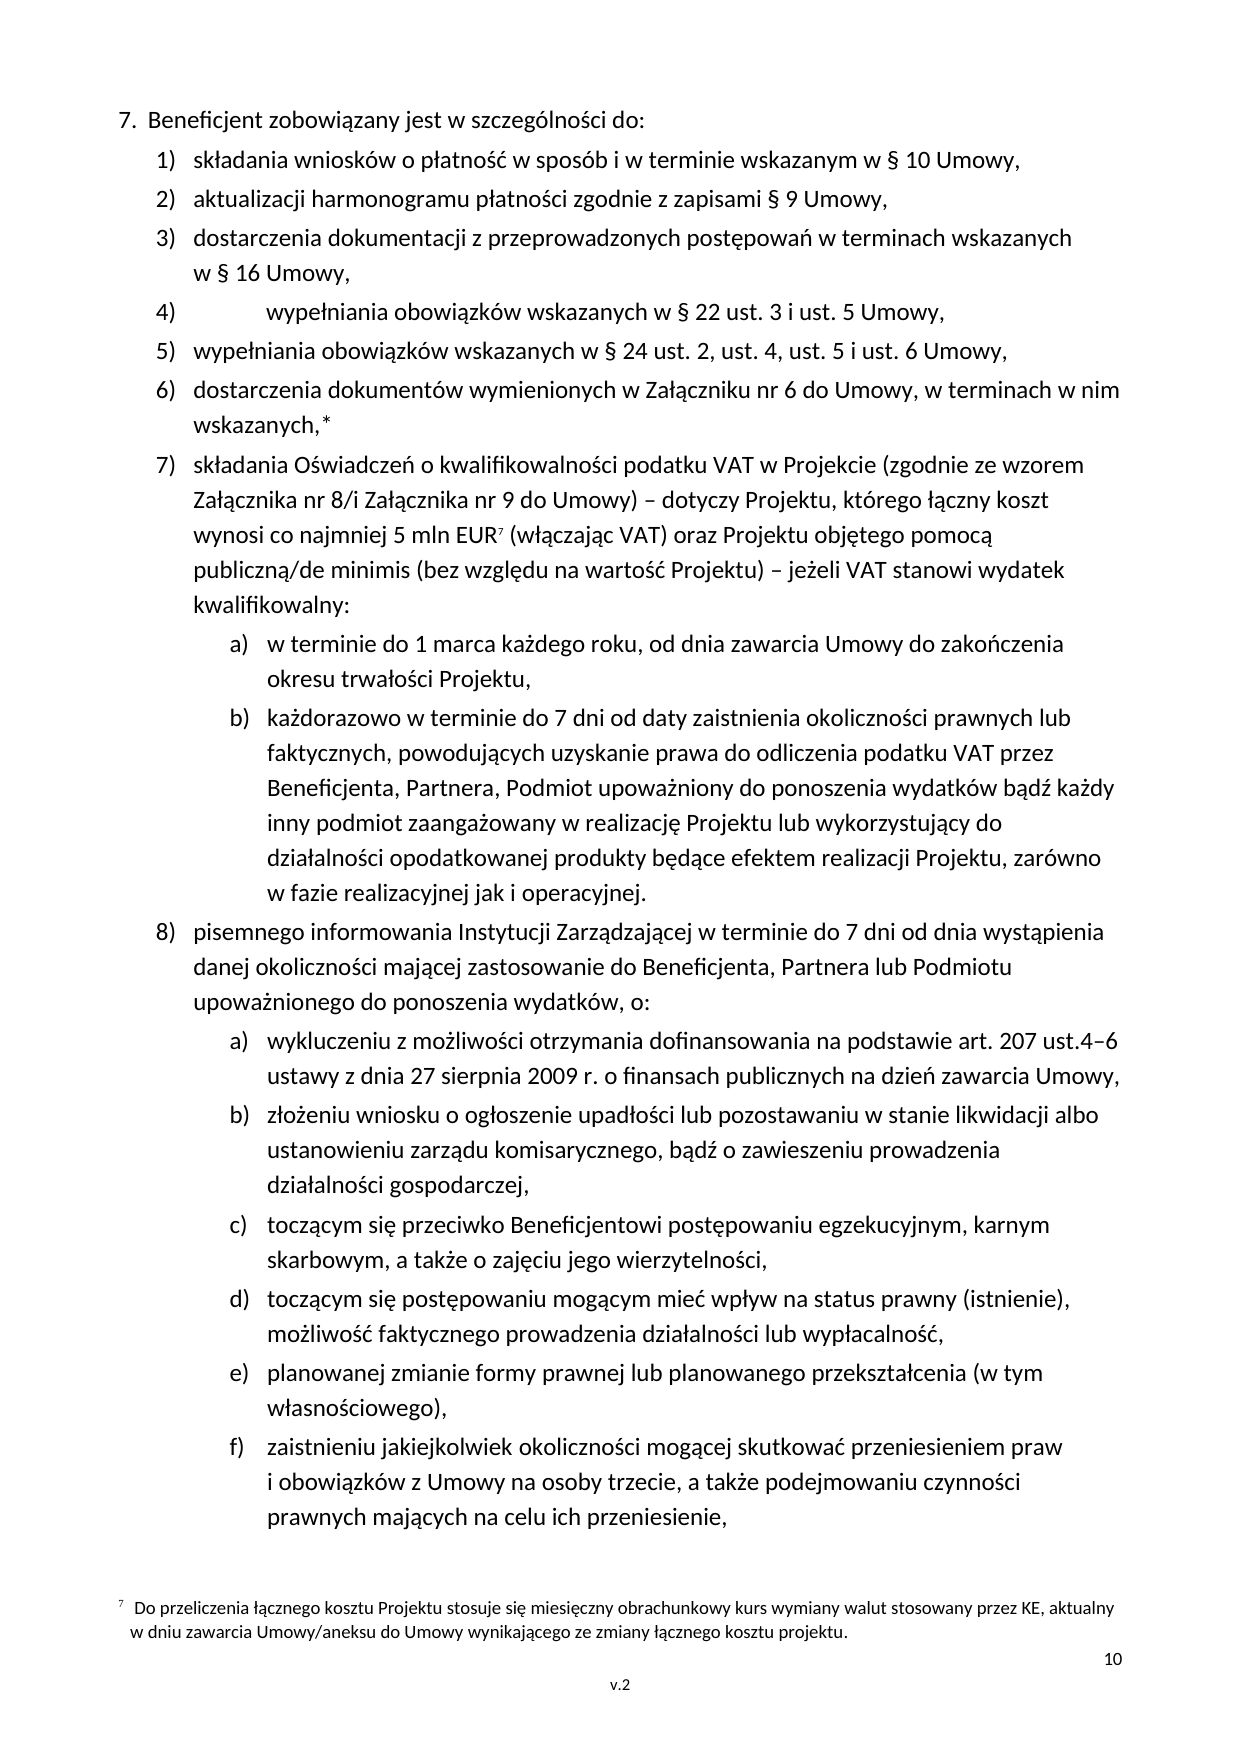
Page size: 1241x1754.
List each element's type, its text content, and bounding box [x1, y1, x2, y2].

list złożeniu wniosku o ogłoszenie upadłości lub pozostawaniu w stanie likwidacji albo ustanowieniu zarządu komisarycznego, bądź o zawieszeniu prowadzenia działalności gospodarczej, [229, 1099, 1122, 1200]
list zaistnieniu jakiejkolwiek okoliczności mogącej skutkować przeniesieniem praw i obowiązków z Umowy na osoby trzecie, a także podejmowaniu czynności prawnych mających na celu ich przeniesienie, [229, 1431, 1122, 1532]
list aktualizacji harmonogramu płatności zgodnie z zapisami § 9 Umowy, [156, 183, 1122, 213]
list składania Oświadczeń o kwalifikowalności podatku VAT w Projekcie (zgodnie ze wzorem Załącznika nr 8/i Załącznika nr 9 do Umowy) – dotyczy Projektu, którego łączny koszt wynosi co najmniej 5 mln EUR (włączając VAT) oraz Projektu objętego pomocą publiczną/de minimis (bez względu na wartość Projektu) – jeżeli VAT stanowi wydatek kwalifikowalny: [156, 449, 1122, 619]
list składania wniosków o płatność w sposób i w terminie wskazanym w § 10 Umowy, [156, 144, 1122, 174]
list Beneficjent zobowiązany jest w szczególności do: [118, 104, 1122, 135]
list każdorazowo w terminie do 7 dni od daty zaistnienia okoliczności prawnych lub faktycznych, powodujących uzyskanie prawa do odliczenia podatku VAT przez Beneficjenta, Partnera, Podmiot upoważniony do ponoszenia wydatków bądź każdy inny podmiot zaangażowany w realizację Projektu lub wykorzystujący do działalności opodatkowanej produkty będące efektem realizacji Projektu, zarówno w fazie realizacyjnej jak i operacyjnej. [229, 702, 1122, 908]
list planowanej zmianie formy prawnej lub planowanego przekształcenia (w tym własnościowego), [229, 1357, 1122, 1423]
list wypełniania obowiązków wskazanych w § 22 ust. 3 i ust. 5 Umowy, [156, 296, 1122, 327]
list toczącym się przeciwko Beneficjentowi postępowaniu egzekucyjnym, karnym skarbowym, a także o zajęciu jego wierzytelności, [229, 1209, 1122, 1274]
list toczącym się postępowaniu mogącym mieć wpływ na status prawny (istnienie), możliwość faktycznego prowadzenia działalności lub wypłacalność, [229, 1283, 1122, 1348]
list dostarczenia dokumentacji z przeprowadzonych postępowań w terminach wskazanych w § 16 Umowy, [156, 222, 1122, 288]
list w terminie do 1 marca każdego roku, od dnia zawarcia Umowy do zakończenia okresu trwałości Projektu, [229, 628, 1122, 693]
list dostarczenia dokumentów wymienionych w Załączniku nr 6 do Umowy, w terminach w nim wskazanych,* [156, 374, 1122, 440]
list pisemnego informowania Instytucji Zarządzającej w terminie do 7 dni od dnia wystąpienia danej okoliczności mającej zastosowanie do Beneficjenta, Partnera lub Podmiotu upoważnionego do ponoszenia wydatków, o: [156, 916, 1122, 1017]
list wypełniania obowiązków wskazanych w § 24 ust. 2, ust. 4, ust. 5 i ust. 6 Umowy, [156, 335, 1122, 366]
list wykluczeniu z możliwości otrzymania dofinansowania na podstawie art. 207 ust.4–6 ustawy z dnia 27 sierpnia 2009 r. o finansach publicznych na dzień zawarcia Umowy, [229, 1025, 1122, 1091]
